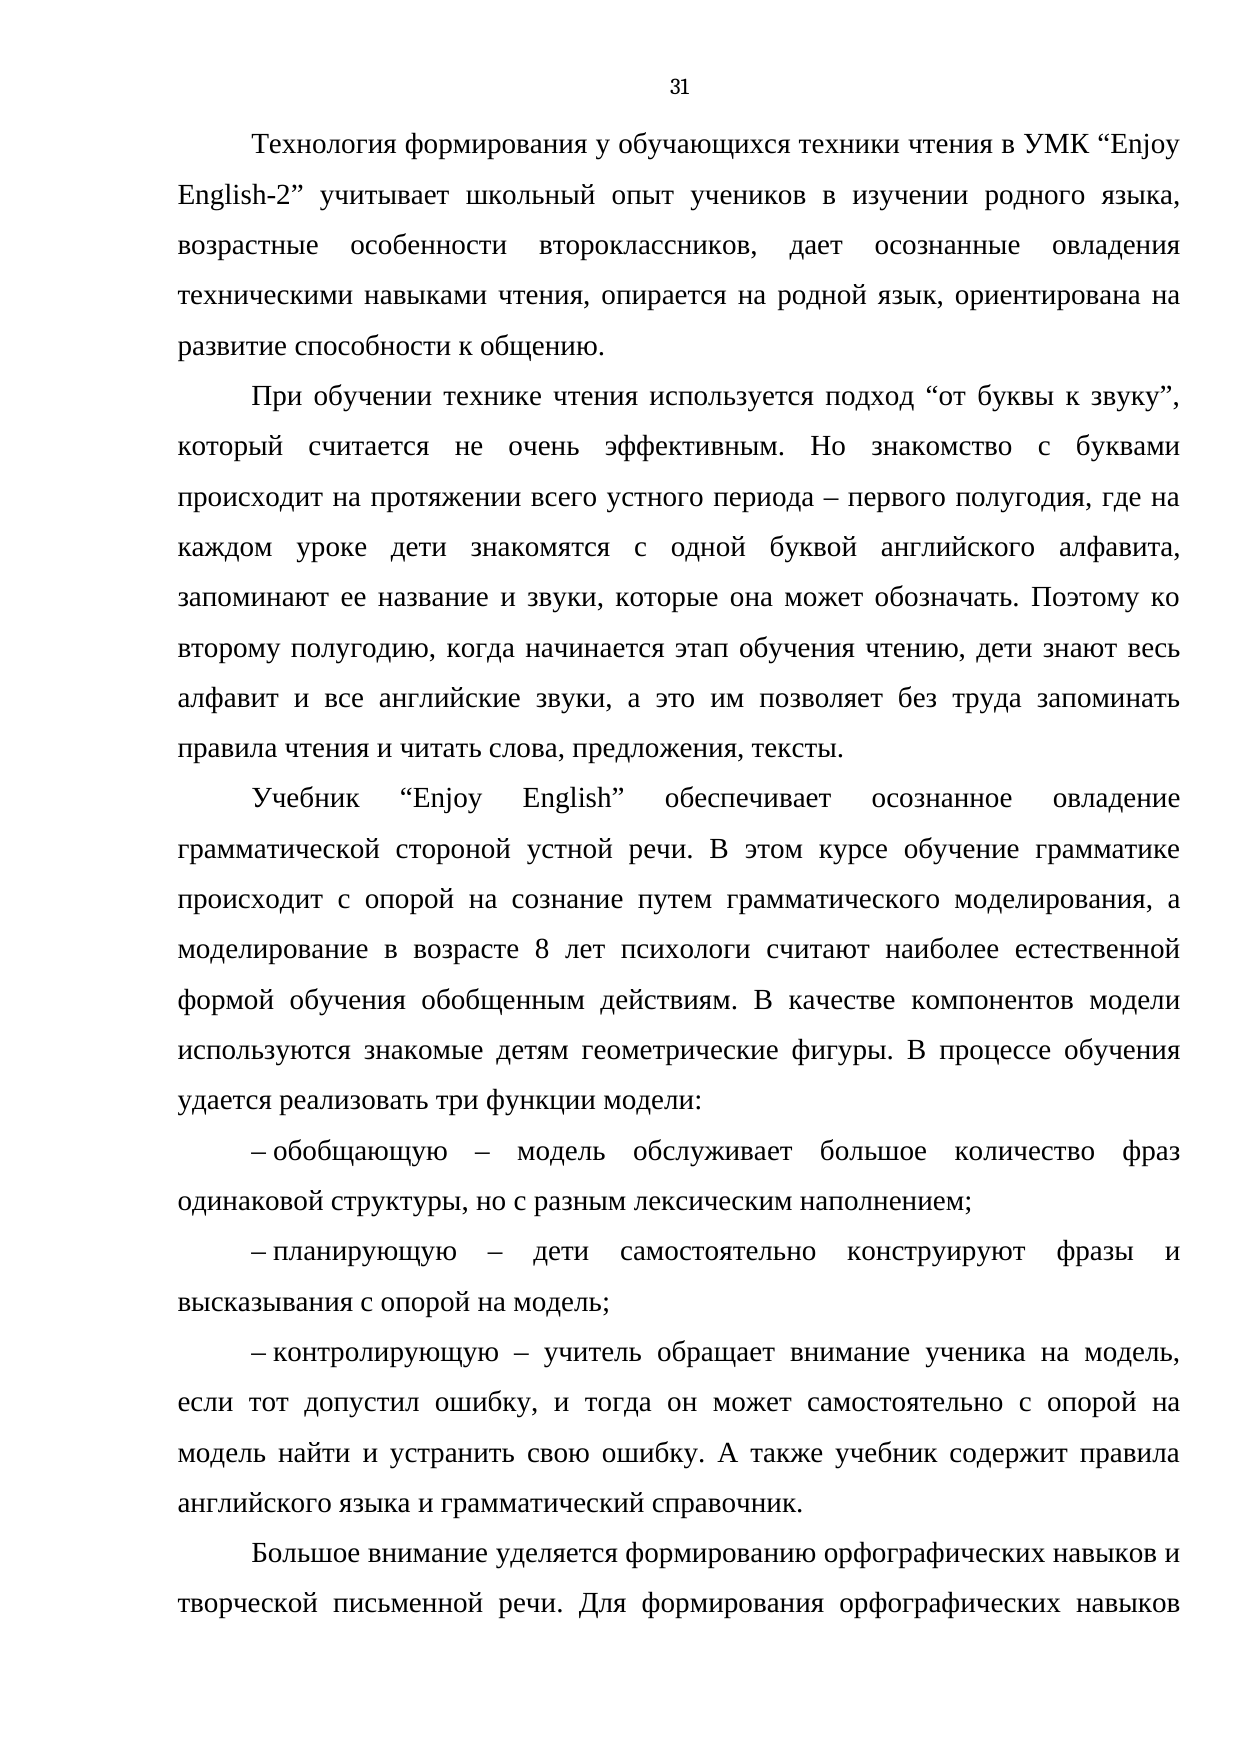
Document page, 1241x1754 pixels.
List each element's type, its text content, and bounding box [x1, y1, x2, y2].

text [177, 1535, 1181, 1619]
text – контролирующую – учитель обращает внимание ученика на модель, если тот допустил ошибку, и тогда он может самостоятельно с опорой на модель найти и устранить свою ошибку. А также учебник содержит правила английского языка и грамматический справочник. [177, 1334, 1181, 1518]
text При обучении технике чтения используется подход “от буквы к звуку”, который считается не очень эффективным. Но знакомство с буквами происходит на протяжении всего устного периода – первого полугодия, где на каждом уроке дети знакомятся с одной буквой английского алфавита, запоминают ее название и звуки, которые она может обозначать. Поэтому ко второму полугодию, когда начинается этап обучения чтению, дети знают весь алфавит и все английские звуки, а это им позволяет без труда запоминать правила чтения и читать слова, предложения, тексты. [177, 378, 1181, 764]
text – планирующую – дети самостоятельно конструируют фразы и высказывания с опорой на модель; [177, 1233, 1181, 1317]
text – обобщающую – модель обслуживает большое количество фраз одинаковой структуры, но с разным лексическим наполнением; [177, 1133, 1181, 1217]
text Технология формирования у обучающихся техники чтения в УМК “Enjoy English-2” учитывает школьный опыт учеников в изучении родного языка, возрастные особенности второклассников, дает осознанные овладения техническими навыками чтения, опирается на родной язык, ориентирована на развитие способности к общению. [177, 127, 1181, 361]
text Учебник “Enjoy English” обеспечивает осознанное овладение грамматической стороной устной речи. В этом курсе обучение грамматике происходит с опорой на сознание путем грамматического моделирования, а моделирование в возрасте 8 лет психологи считают наиболее естественной формой обучения обобщенным действиям. В качестве компонентов модели используются знакомые детям геометрические фигуры. В процессе обучения удается реализовать три функции модели: [177, 781, 1181, 1116]
